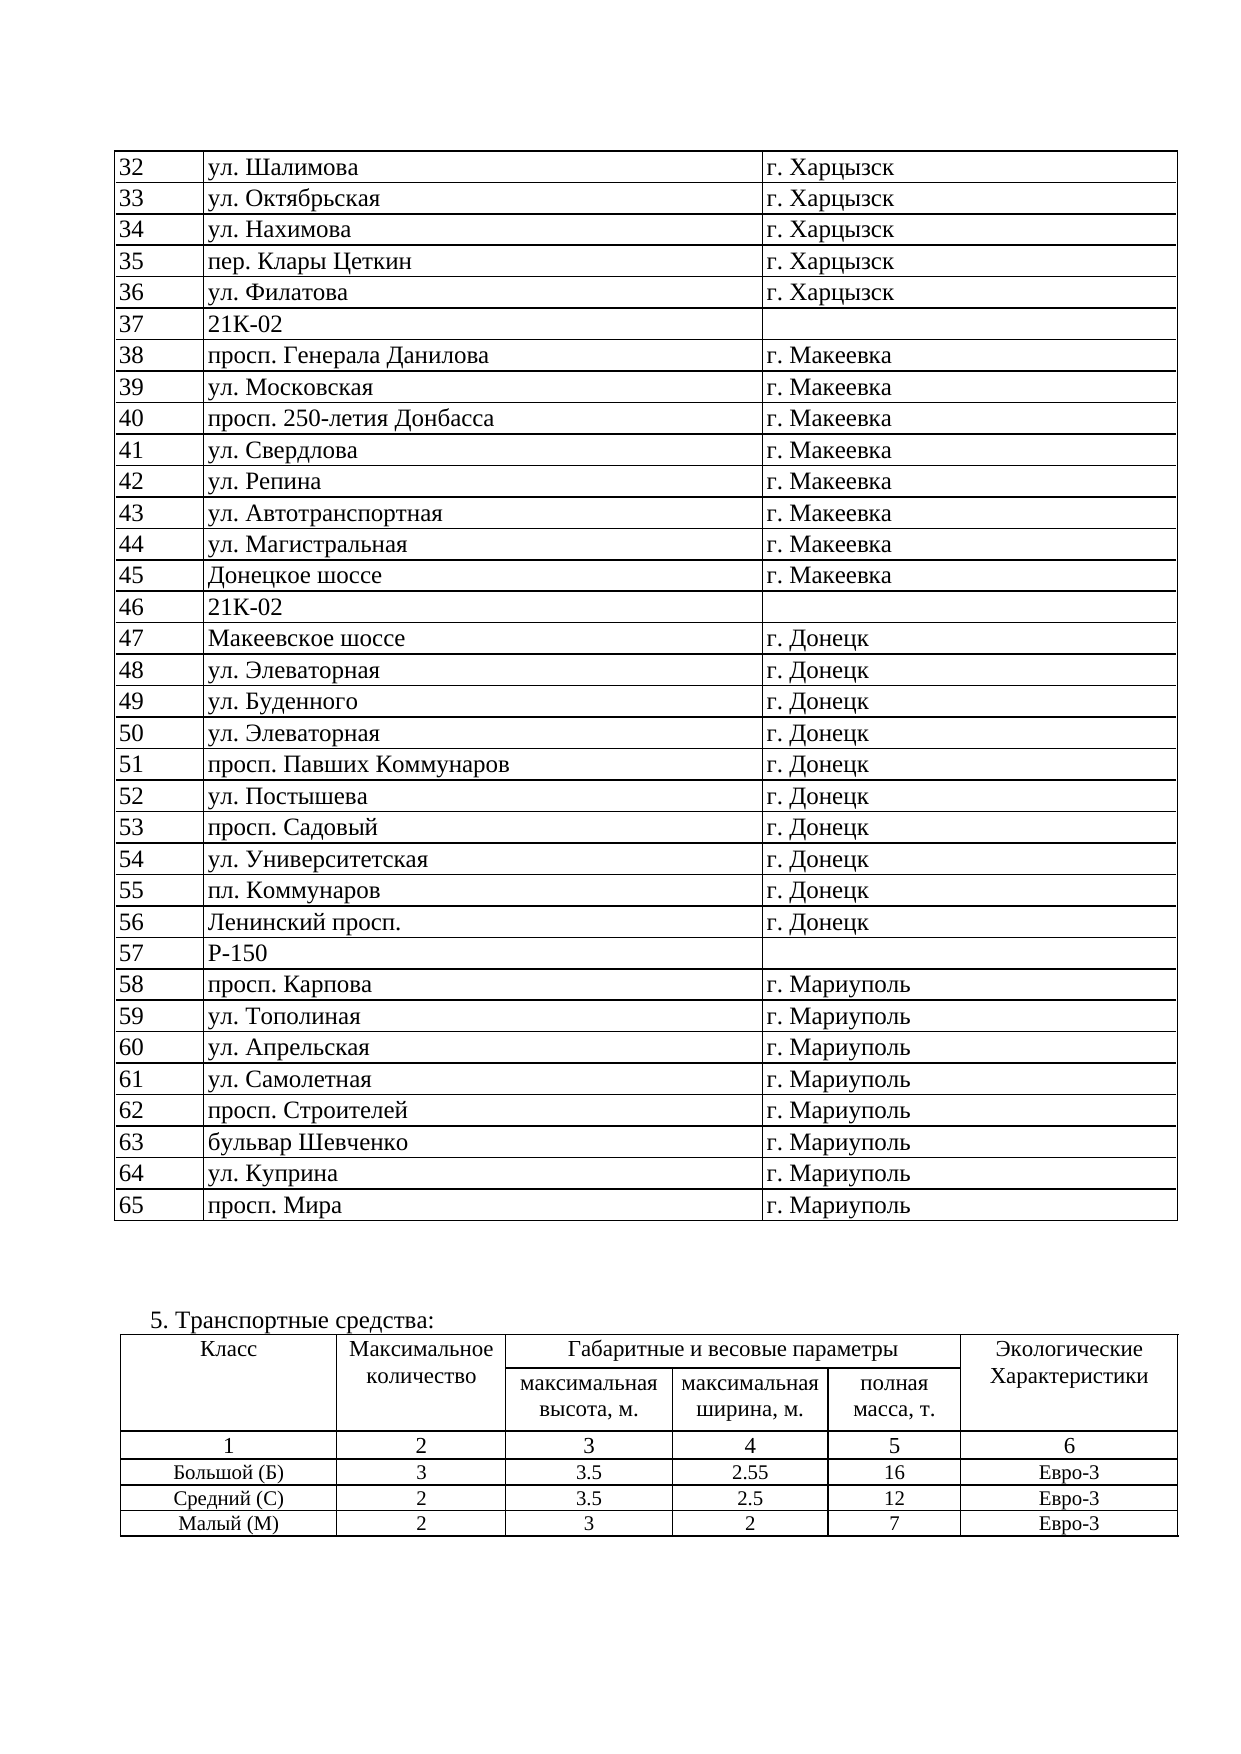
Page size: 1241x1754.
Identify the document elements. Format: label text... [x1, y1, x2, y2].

table_cell ул. Репина [204, 466, 762, 496]
table_cell 33 [115, 183, 203, 213]
table_cell 45 [115, 560, 203, 590]
table_cell 2 [337, 1511, 505, 1535]
table_cell Донецкое шоссе [204, 561, 762, 590]
table_cell ул. Свердлова [204, 435, 762, 464]
table_cell 12 [829, 1486, 960, 1509]
table_cell г. Макеевка [763, 528, 1177, 559]
table_cell г. Донецк [763, 653, 1177, 685]
table_cell г. Мариуполь [763, 1125, 1177, 1157]
table_cell просп. Карпова [204, 970, 762, 999]
table_cell полная масса, т. [829, 1369, 960, 1430]
table_cell 37 [115, 308, 203, 339]
table_header Габаритные и весовые параметры [506, 1335, 960, 1367]
table_cell 43 [115, 497, 203, 527]
table_cell г. Мариуполь [763, 1094, 1177, 1125]
table_cell г. Донецк [763, 748, 1177, 779]
table_cell 58 [115, 969, 203, 999]
table_cell [763, 590, 1177, 622]
table_cell Р-150 [204, 938, 762, 968]
table_cell 52 [115, 780, 203, 811]
table_cell 1 [121, 1432, 336, 1458]
table_cell ул. Нахимова [204, 215, 762, 244]
table_cell Евро-3 [961, 1460, 1177, 1484]
table_cell ул. Магистральная [204, 529, 762, 559]
table_cell ул. Самолетная [204, 1064, 762, 1094]
table_header Максимальное количество [337, 1335, 505, 1430]
table_cell 21К-02 [204, 309, 762, 339]
table_cell г. Мариуполь [763, 1188, 1177, 1219]
table_cell 2.5 [673, 1486, 827, 1509]
table_cell максимальная высота, м. [506, 1369, 672, 1430]
table_cell г. Донецк [763, 905, 1177, 936]
table_cell [763, 936, 1177, 968]
table_cell г. Донецк [763, 716, 1177, 748]
table_cell г. Харцызск [763, 276, 1177, 307]
table_cell 3 [506, 1511, 672, 1535]
table_cell просп. 250-летия Донбасса [204, 403, 762, 433]
table_cell г. Мариуполь [763, 999, 1177, 1031]
table_cell максимальная ширина, м. [673, 1369, 827, 1430]
table_cell г. Мариуполь [763, 1031, 1177, 1062]
table_header Класс [121, 1335, 336, 1430]
table_cell г. Мариуполь [763, 968, 1177, 999]
table_cell 48 [115, 654, 203, 685]
table_cell г. Макеевка [763, 433, 1177, 464]
table_cell 50 [115, 717, 203, 748]
table_cell г. Харцызск [763, 244, 1177, 276]
table_cell г. Макеевка [763, 465, 1177, 496]
table_cell ул. Филатова [204, 277, 762, 307]
table_cell г. Макеевка [763, 339, 1177, 370]
table_cell ул. Буденного [204, 686, 762, 716]
table_cell Малый (М) [121, 1511, 336, 1535]
table_cell 57 [115, 938, 203, 968]
table_cell 40 [115, 403, 203, 433]
table_cell 63 [115, 1126, 203, 1157]
table_cell 3.5 [506, 1486, 672, 1509]
table_cell 47 [115, 623, 203, 653]
table_cell 2.55 [673, 1460, 827, 1484]
table_cell Макеевское шоссе [204, 623, 762, 653]
table_cell 21К-02 [204, 592, 762, 622]
table_cell г. Харцызск [763, 213, 1177, 244]
table_cell ул. Автотранспортная [204, 498, 762, 527]
table_cell 2 [337, 1432, 505, 1458]
table_cell г. Мариуполь [763, 1157, 1177, 1188]
table_cell просп. Строителей [204, 1095, 762, 1125]
table_cell г. Донецк [763, 685, 1177, 716]
table_cell ул. Тополиная [204, 1001, 762, 1031]
table_cell 34 [115, 214, 203, 244]
table_cell 41 [115, 434, 203, 464]
table_cell ул. Московская [204, 372, 762, 402]
table_cell г. Донецк [763, 874, 1177, 905]
table_cell 53 [115, 812, 203, 842]
table_cell 7 [829, 1511, 960, 1535]
table_cell просп. Генерала Данилова [204, 340, 762, 370]
table_cell 16 [829, 1460, 960, 1484]
table_cell просп. Мира [204, 1190, 762, 1219]
table_cell г. Донецк [763, 811, 1177, 842]
table_cell 64 [115, 1158, 203, 1188]
table_cell 3.5 [506, 1460, 672, 1484]
table_cell ул. Элеваторная [204, 718, 762, 748]
table_cell 44 [115, 529, 203, 559]
table_cell 4 [673, 1432, 827, 1458]
table_cell 61 [115, 1063, 203, 1094]
table_cell г. Макеевка [763, 559, 1177, 590]
table_cell г. Донецк [763, 622, 1177, 653]
table_cell 32 [115, 152, 203, 181]
table_cell Средний (С) [121, 1486, 336, 1509]
table_cell Евро-3 [961, 1511, 1177, 1535]
table_cell 2 [337, 1486, 505, 1509]
table_cell 62 [115, 1095, 203, 1125]
table_cell пл. Коммунаров [204, 875, 762, 905]
table_cell 65 [115, 1189, 203, 1219]
table_header Экологические Характеристики [961, 1335, 1177, 1430]
table_cell 3 [506, 1432, 672, 1458]
table_cell 59 [115, 1000, 203, 1031]
table_cell 5 [829, 1432, 960, 1458]
table_cell Евро-3 [961, 1486, 1177, 1509]
table_cell г. Макеевка [763, 370, 1177, 402]
table_cell бульвар Шевченко [204, 1127, 762, 1157]
table_cell ул. Постышева [204, 781, 762, 811]
table_cell 46 [115, 591, 203, 622]
table_cell г. Харцызск [763, 181, 1177, 213]
table_cell ул. Октябрьская [204, 183, 762, 213]
table_cell 49 [115, 686, 203, 716]
table_cell ул. Апрельская [204, 1032, 762, 1062]
table_cell 60 [115, 1032, 203, 1062]
table_cell просп. Садовый [204, 812, 762, 842]
table_cell 35 [115, 245, 203, 276]
table_cell Ленинский просп. [204, 907, 762, 936]
table_cell г. Донецк [763, 779, 1177, 811]
table_cell 39 [115, 371, 203, 402]
table_cell ул. Шалимова [204, 152, 762, 181]
table_cell ул. Элеваторная [204, 655, 762, 685]
table_cell 3 [337, 1460, 505, 1484]
table_cell г. Харцызск [763, 152, 1177, 181]
table_cell [763, 307, 1177, 339]
table_cell 2 [673, 1511, 827, 1535]
table_cell Большой (Б) [121, 1460, 336, 1484]
table_cell 36 [115, 277, 203, 307]
table_cell 42 [115, 466, 203, 496]
table_cell 56 [115, 906, 203, 936]
table_cell г. Донецк [763, 842, 1177, 873]
table_cell г. Мариуполь [763, 1062, 1177, 1094]
table_cell г. Макеевка [763, 402, 1177, 433]
table_cell г. Макеевка [763, 496, 1177, 527]
table_cell 51 [115, 749, 203, 779]
table_cell 55 [115, 875, 203, 905]
table_cell пер. Клары Цеткин [204, 246, 762, 276]
text 5. Транспортные средства: [150, 1305, 1090, 1334]
table_cell ул. Куприна [204, 1158, 762, 1188]
table_cell 54 [115, 843, 203, 873]
table_cell ул. Университетская [204, 844, 762, 873]
table_cell 6 [961, 1432, 1177, 1458]
table_cell 38 [115, 340, 203, 370]
table_cell просп. Павших Коммунаров [204, 749, 762, 779]
